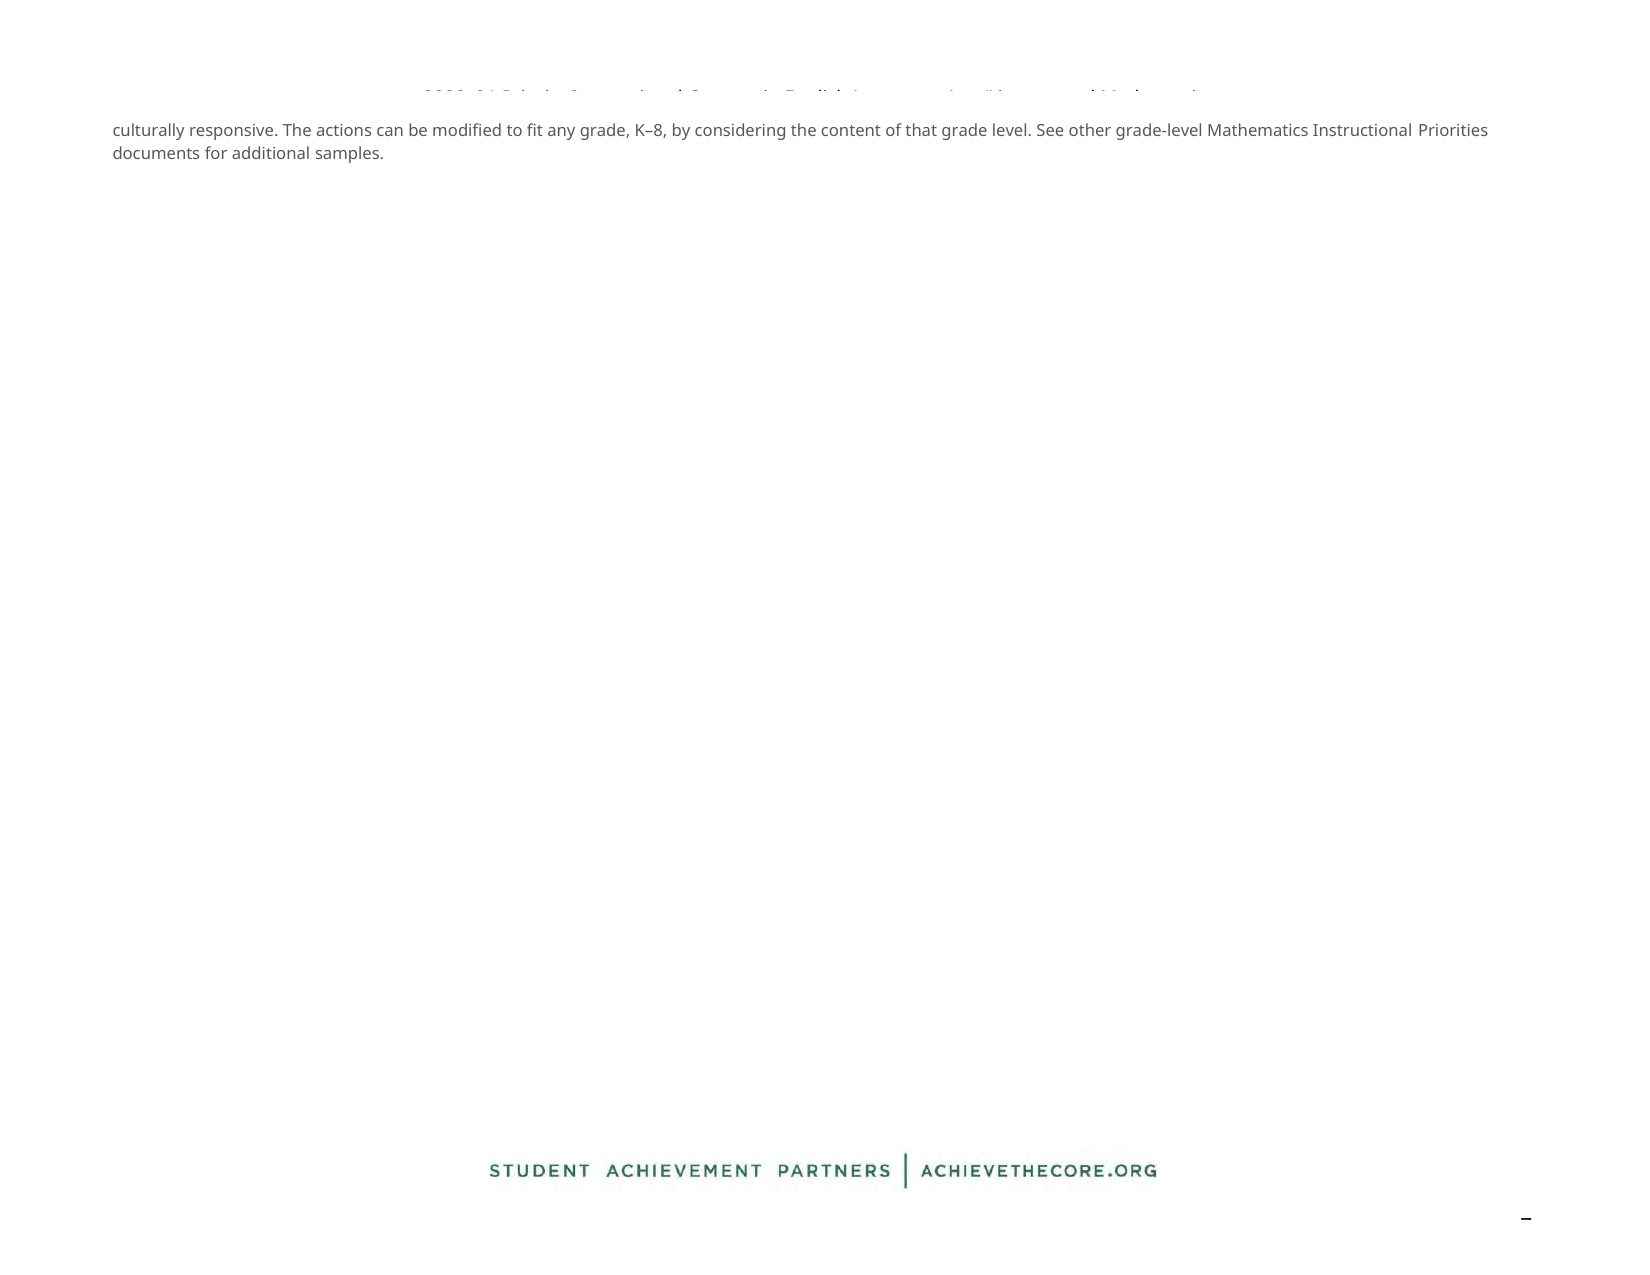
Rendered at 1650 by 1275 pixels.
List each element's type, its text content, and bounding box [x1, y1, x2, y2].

picture [488, 1148, 1160, 1191]
